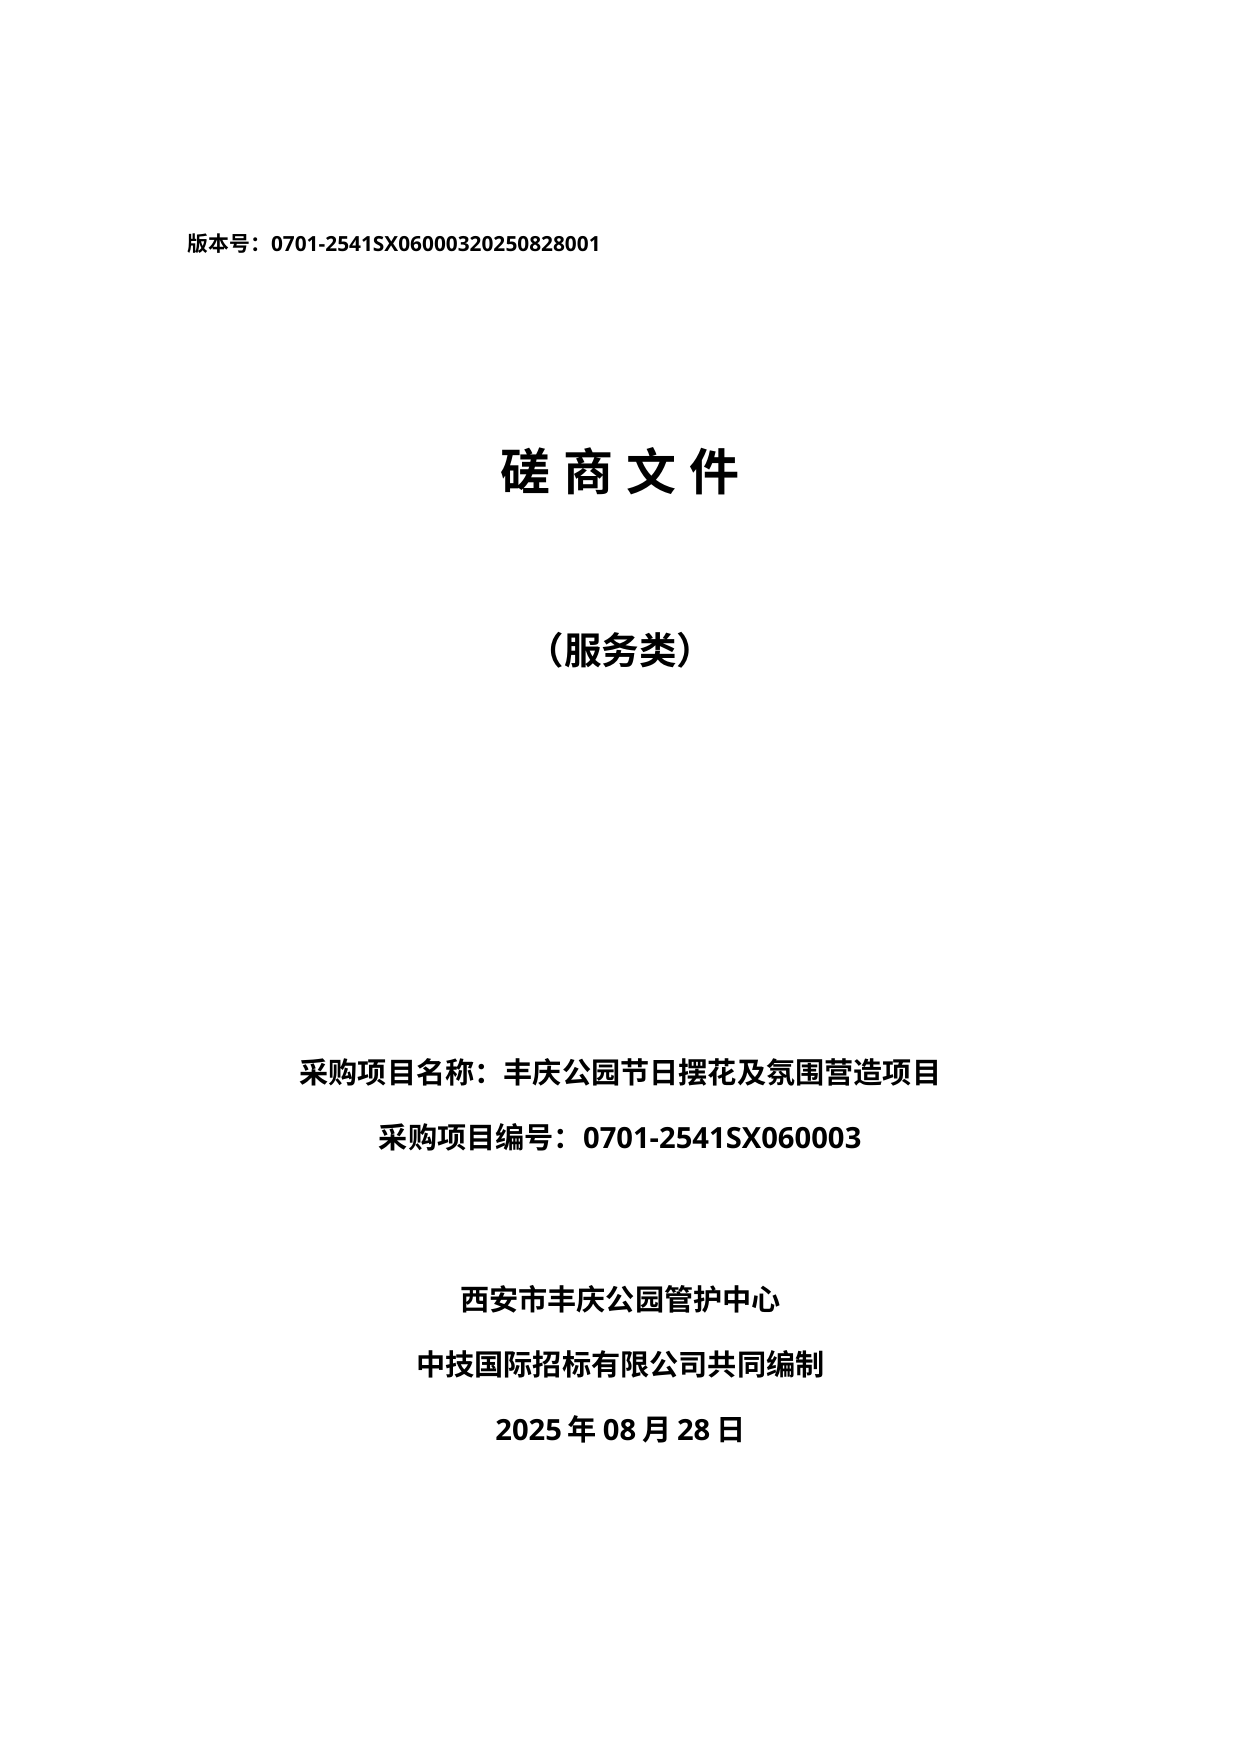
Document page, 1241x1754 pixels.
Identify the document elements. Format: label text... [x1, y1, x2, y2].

text （服务类） [187, 617, 1053, 1039]
text 版本号：0701-2541SX06000320250828001 [187, 227, 1053, 422]
text 采购项目名称：丰庆公园节日摆花及氛围营造项目 [187, 1039, 1053, 1104]
text 中技国际招标有限公司共同编制 [187, 1332, 1053, 1397]
text 采购项目编号：0701-2541SX060003 [187, 1104, 1053, 1267]
text 磋 商 文 件 [187, 422, 1053, 617]
text 西安市丰庆公园管护中心 [187, 1267, 1053, 1332]
text 2025年08月28日 [187, 1397, 1053, 1462]
